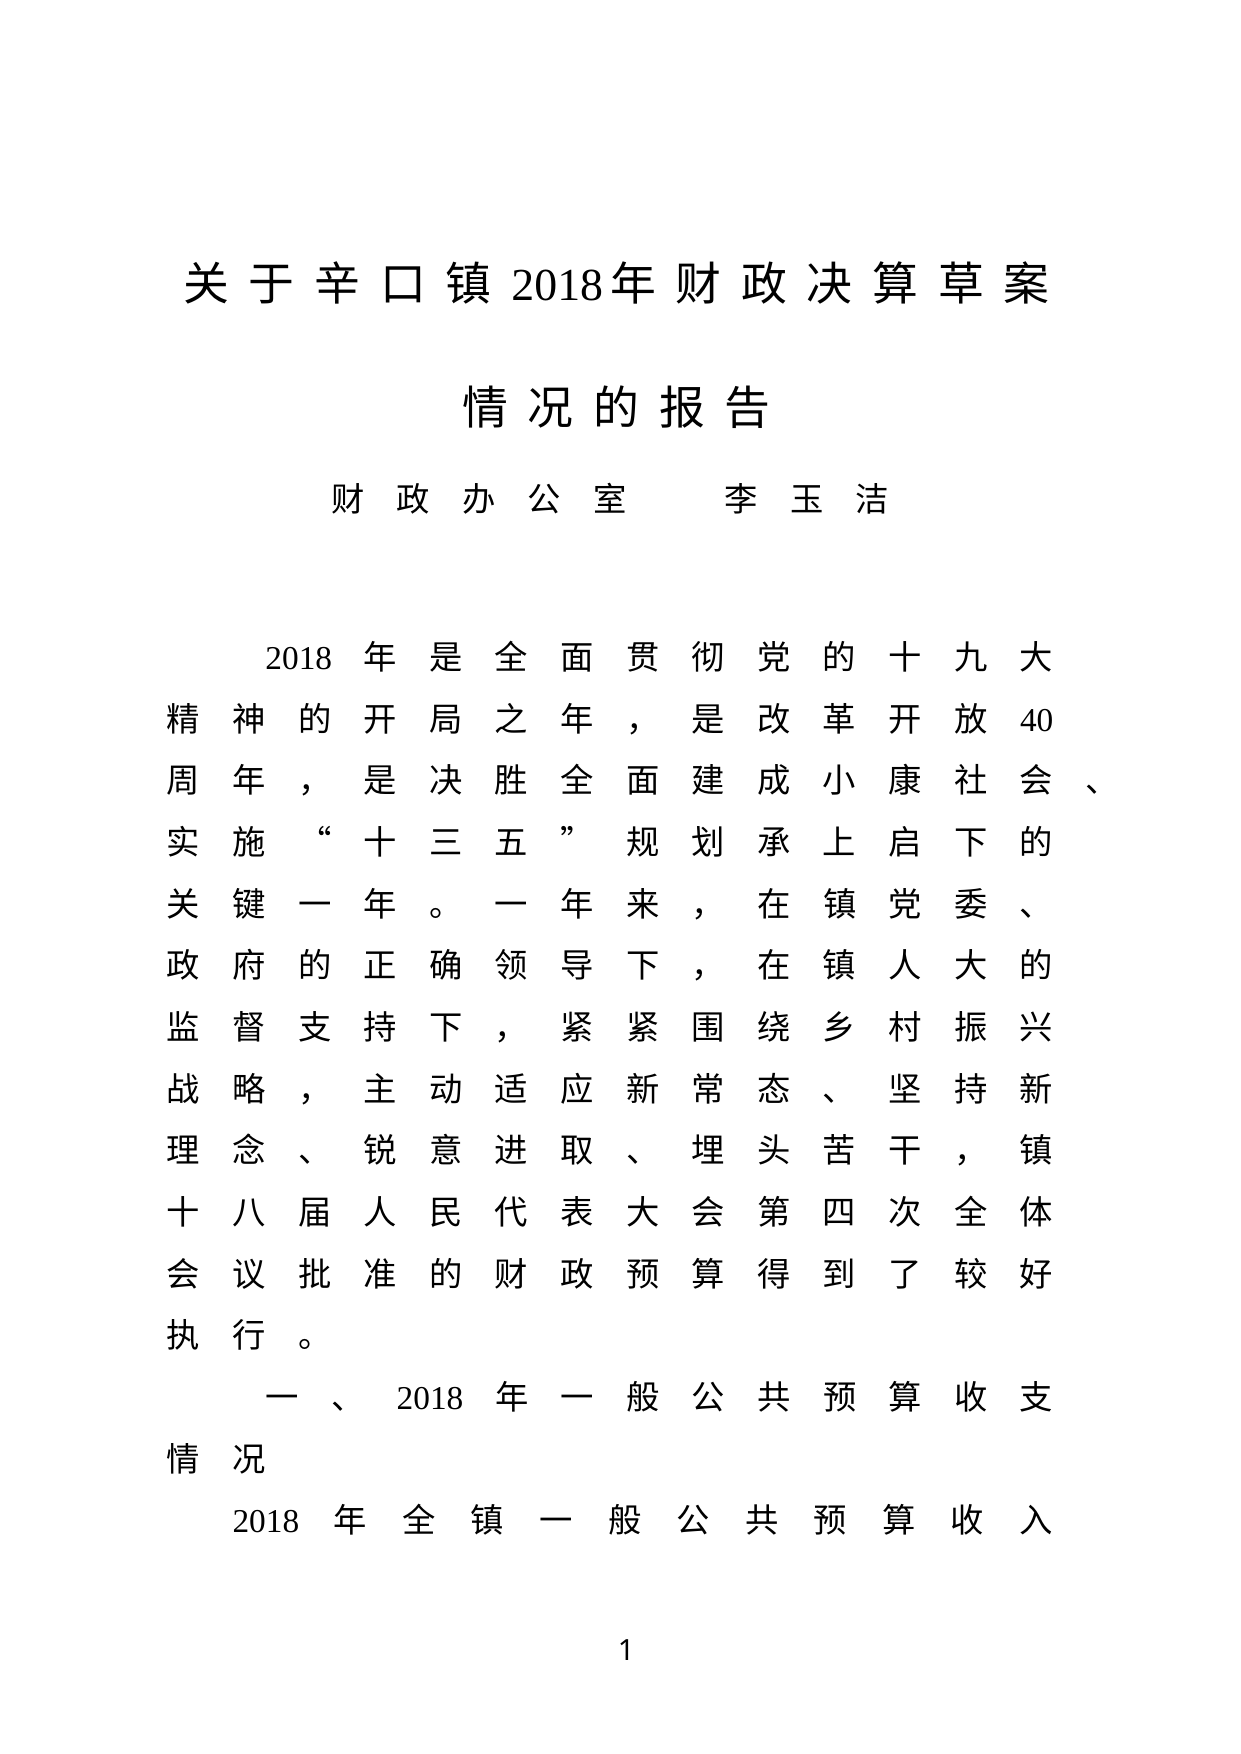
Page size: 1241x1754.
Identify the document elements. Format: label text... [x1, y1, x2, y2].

text 财政办公室 李玉洁 [167, 466, 1085, 528]
text 一、2018年一般公共预算收支情况 [167, 1364, 1085, 1487]
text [167, 1487, 1085, 1549]
text 关于辛口镇2018年财政决算草案情况的报告 [167, 219, 1085, 466]
text 2018年是全面贯彻党的十九大精神的开局之年，是改革开放40周年，是决胜全面建成小康社会、实施“十三五”规划承上启下的关键一年。一年来，在镇党委、政府的正确领导下，在镇人大的监督支持下，紧紧围绕乡村振兴战略，主动适应新常态、坚持新理念、锐意进取、埋头苦干，镇十八届人民代表大会第四次全体会议批准的财政预算得到了较好执行。 [167, 624, 1085, 1364]
